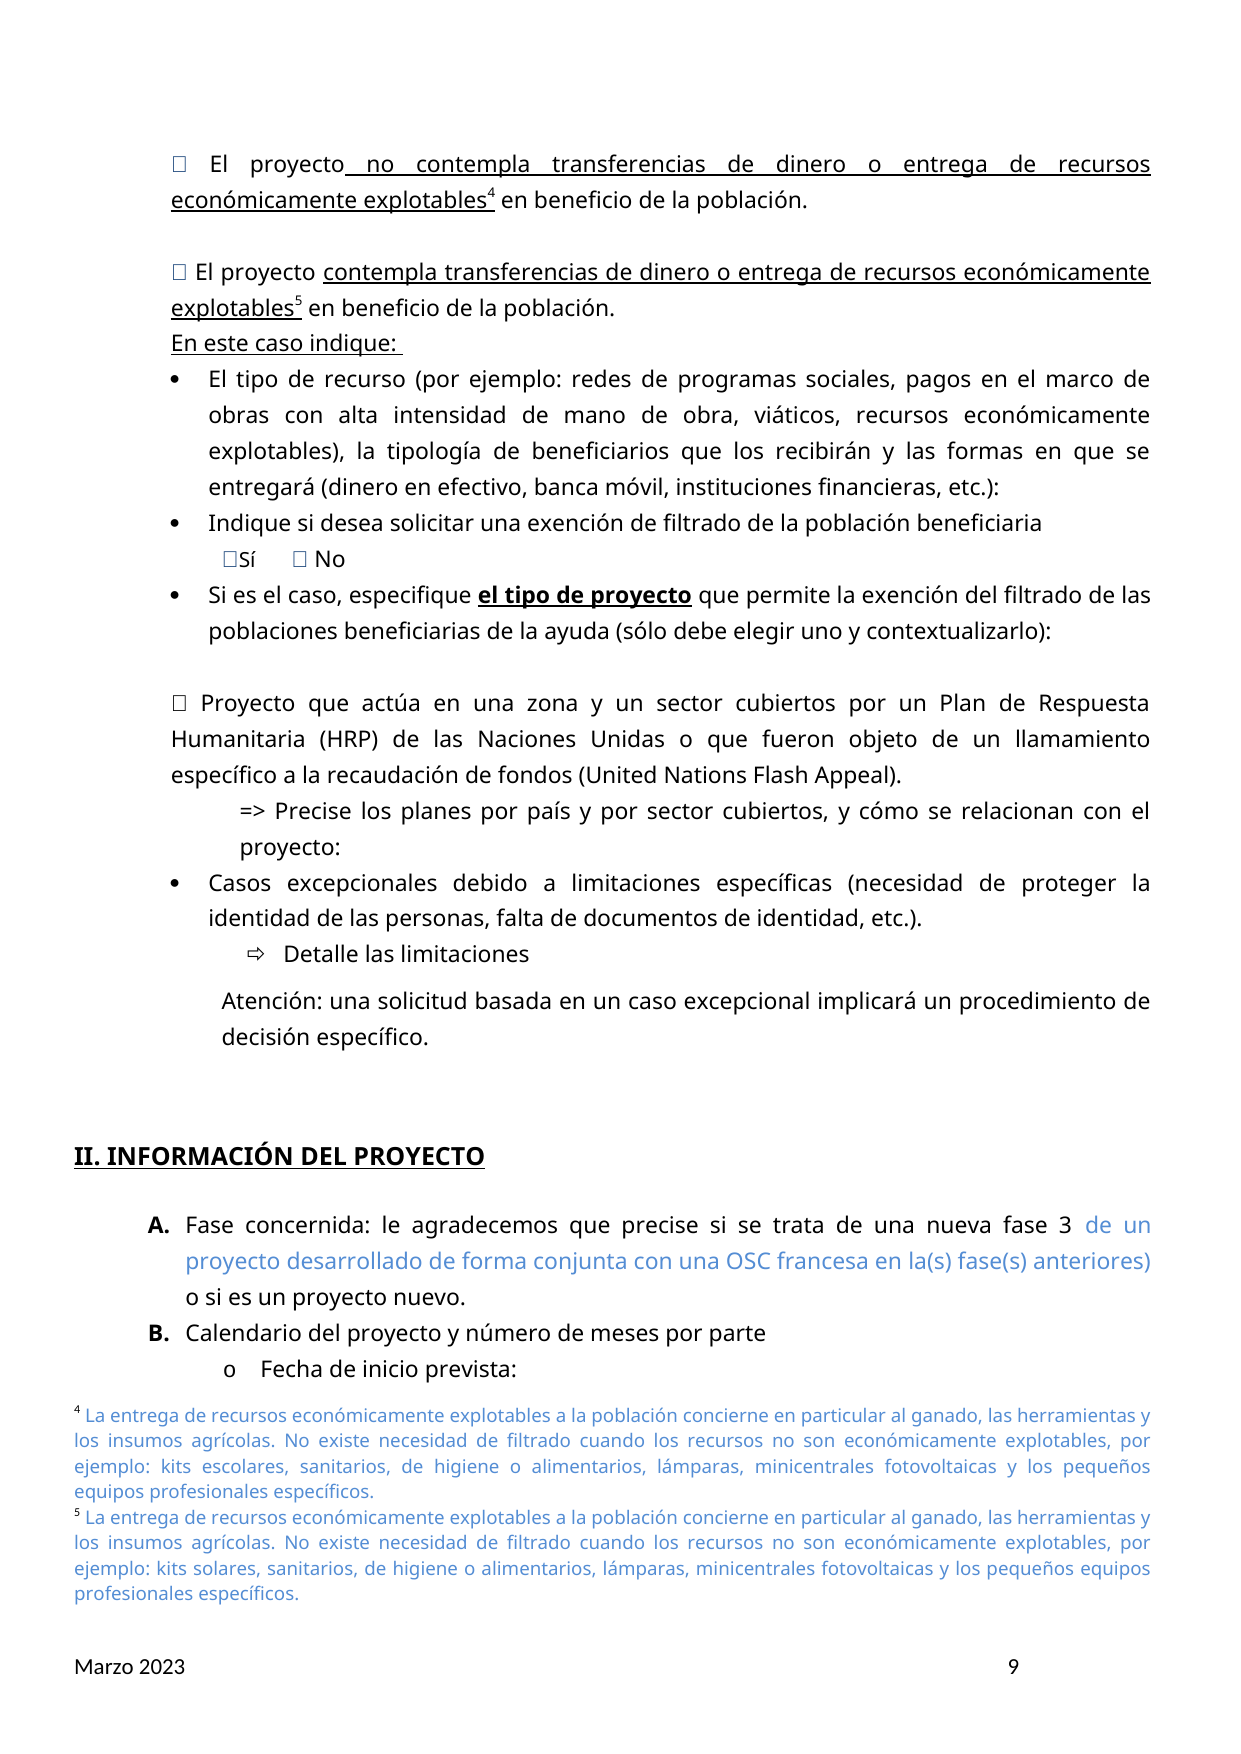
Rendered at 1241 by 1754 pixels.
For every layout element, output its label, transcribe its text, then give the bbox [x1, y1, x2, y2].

list El proyecto no contempla transferencias de dinero o entrega de recursos económicamente explotables en beneficio de la población. [171, 148, 1152, 215]
list El proyecto contempla transferencias de dinero o entrega de recursos económicamente explotables en beneficio de la población. [171, 256, 1152, 323]
list => Precise los planes por país y por sector cubiertos, y cómo se relacionan con el proyecto: [239, 794, 1152, 862]
subtitle II. INFORMACIÓN DEL PROYECTO [74, 1139, 1152, 1173]
list Detalle las limitaciones [246, 938, 1152, 969]
list Calendario del proyecto y número de meses por parte [148, 1317, 1152, 1348]
list En este caso indique: [171, 327, 1152, 359]
text Atención: una solicitud basada en un caso excepcional implicará un procedimiento de decisión específico. [221, 985, 1152, 1052]
list Casos excepcionales debido a limitaciones específicas (necesidad de proteger la identidad de las personas, falta de documentos de identidad, etc.). [171, 866, 1152, 934]
list Indique si desea solicitar una exención de filtrado de la población beneficiaria [171, 507, 1152, 538]
list Proyecto que actúa en una zona y un sector cubiertos por un Plan de Respuesta Humanitaria (HRP) de las Naciones Unidas o que fueron objeto de un llamamiento específico a la recaudación de fondos (United Nations Flash Appeal). [171, 687, 1152, 790]
list El tipo de recurso (por ejemplo: redes de programas sociales, pagos en el marco de obras con alta intensidad de mano de obra, viáticos, recursos económicamente explotables), la tipología de beneficiarios que los recibirán y las formas en que se entregará (dinero en efectivo, banca móvil, instituciones financieras, etc.): [171, 363, 1152, 502]
list Fase concernida: le agradecemos que precise si se trata de una nueva fase 3 de un proyecto desarrollado de forma conjunta con una OSC francesa en la(s) fase(s) anteriores) o si es un proyecto nuevo. [148, 1209, 1152, 1312]
list Sí No [208, 543, 1152, 574]
list Si es el caso, especifique el tipo de proyecto que permite la exención del filtrado de las poblaciones beneficiarias de la ayuda (sólo debe elegir uno y contextualizarlo): [171, 579, 1152, 646]
list Fecha de inicio prevista: [223, 1353, 1152, 1384]
